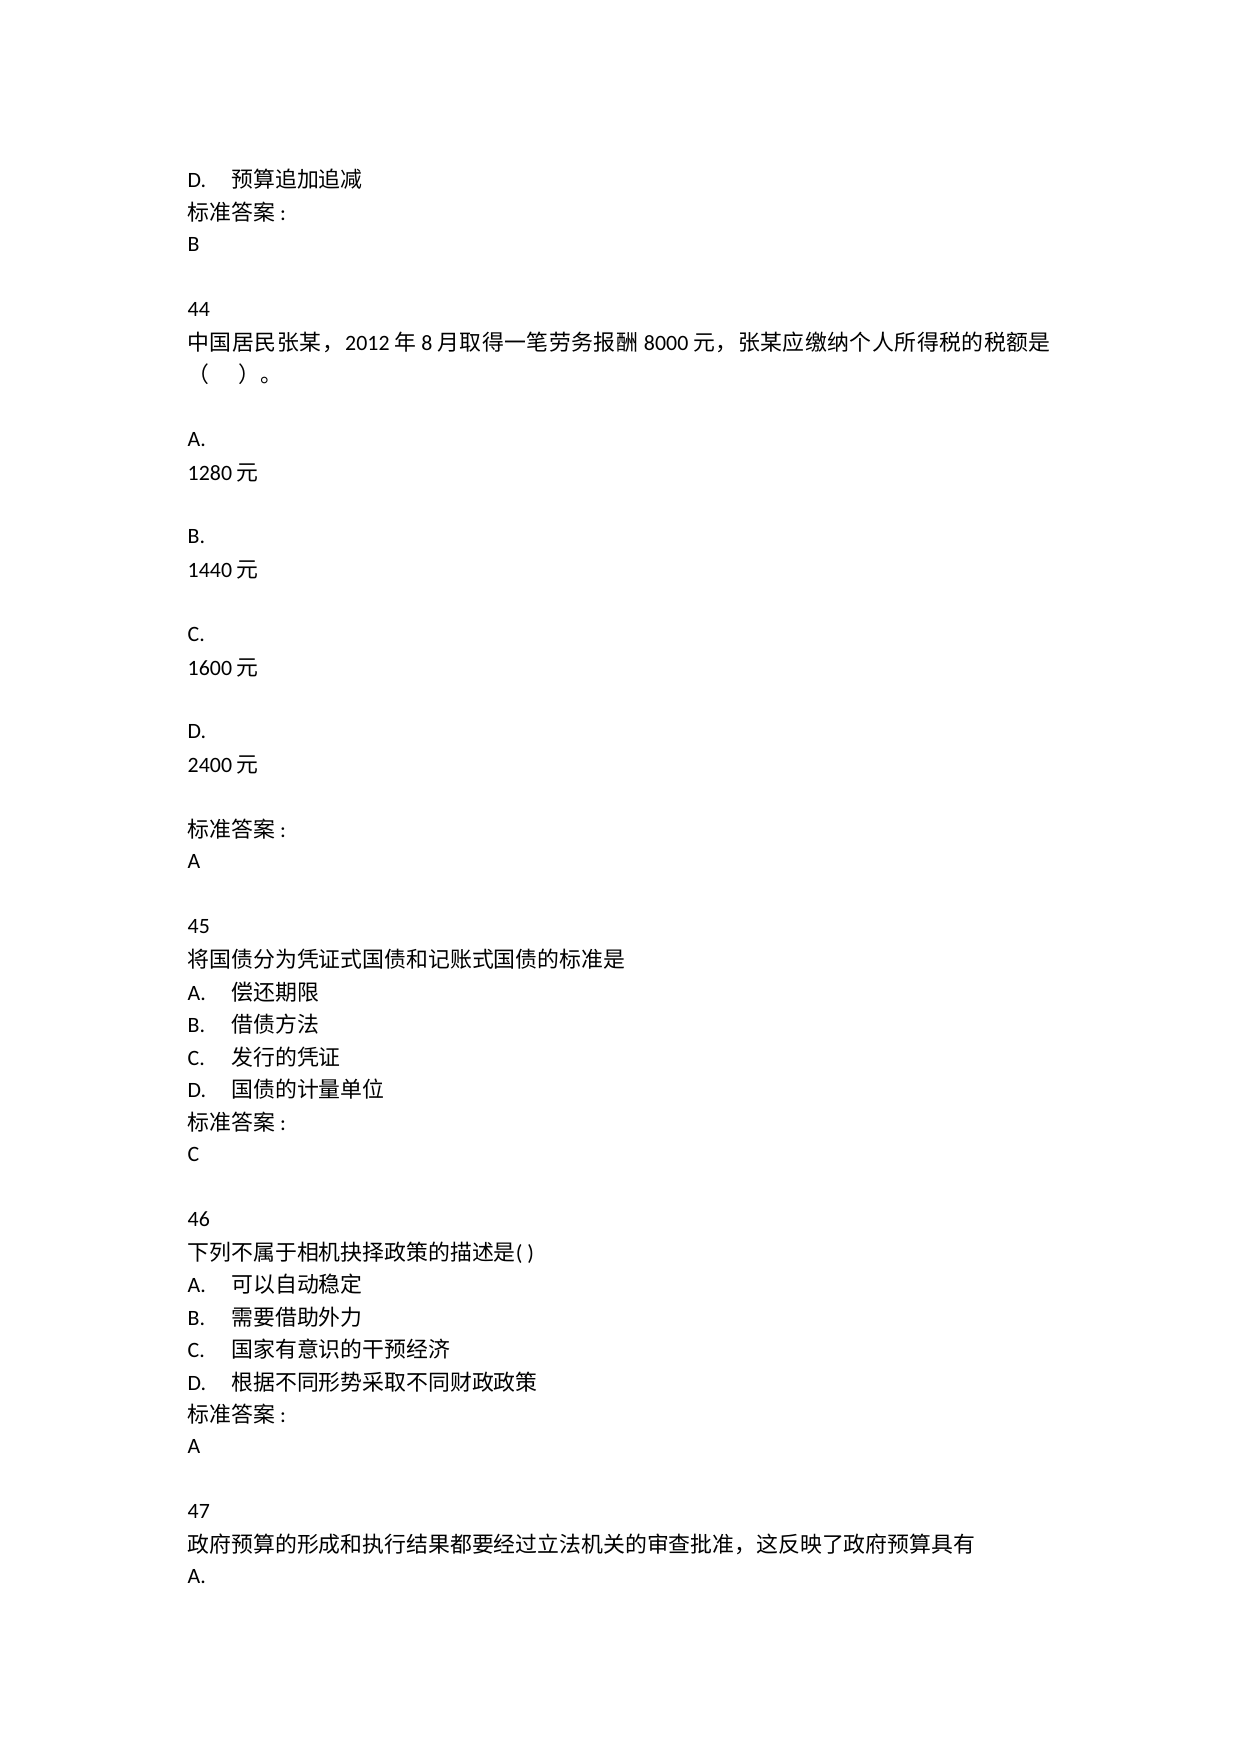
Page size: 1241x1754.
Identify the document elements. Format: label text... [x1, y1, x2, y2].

text D. [187, 714, 1053, 747]
text 政府预算的形成和执行结果都要经过立法机关的审查批准，这反映了政府预算具有 [187, 1527, 1053, 1559]
text D. 国债的计量单位 [187, 1072, 1053, 1104]
text 45 [187, 909, 1053, 942]
text A. 可以自动稳定 [187, 1267, 1053, 1299]
text D. 根据不同形势采取不同财政政策 [187, 1364, 1053, 1397]
text A. 偿还期限 [187, 974, 1053, 1007]
text 1600元 [187, 649, 1053, 682]
text 47 [187, 1494, 1053, 1527]
text 44 [187, 292, 1053, 324]
text 下列不属于相机抉择政策的描述是( ) [187, 1234, 1053, 1267]
text 将国债分为凭证式国债和记账式国债的标准是 [187, 942, 1053, 974]
text C. 发行的凭证 [187, 1039, 1053, 1072]
text A [187, 844, 1053, 877]
text 1280元 [187, 454, 1053, 487]
text B. 需要借助外力 [187, 1299, 1053, 1332]
text D. 预算追加追减 [187, 162, 1053, 194]
text 标准答案 : [187, 1397, 1053, 1429]
text 标准答案 : [187, 812, 1053, 844]
text A [187, 1429, 1053, 1462]
text 标准答案 : [187, 194, 1053, 227]
text 标准答案 : [187, 1104, 1053, 1137]
text A. [187, 422, 1053, 454]
text C. [187, 617, 1053, 649]
text 中国居民张某，2012年8月取得一笔劳务报酬8000元，张某应缴纳个人所得税的税额是（ ）。 [187, 324, 1053, 389]
text B [187, 227, 1053, 259]
text B. [187, 519, 1053, 552]
text 1440元 [187, 552, 1053, 584]
text C. 国家有意识的干预经济 [187, 1332, 1053, 1364]
text 46 [187, 1202, 1053, 1234]
text C [187, 1137, 1053, 1169]
text A. [187, 1559, 1053, 1592]
text B. 借债方法 [187, 1007, 1053, 1039]
text 2400元 [187, 747, 1053, 779]
